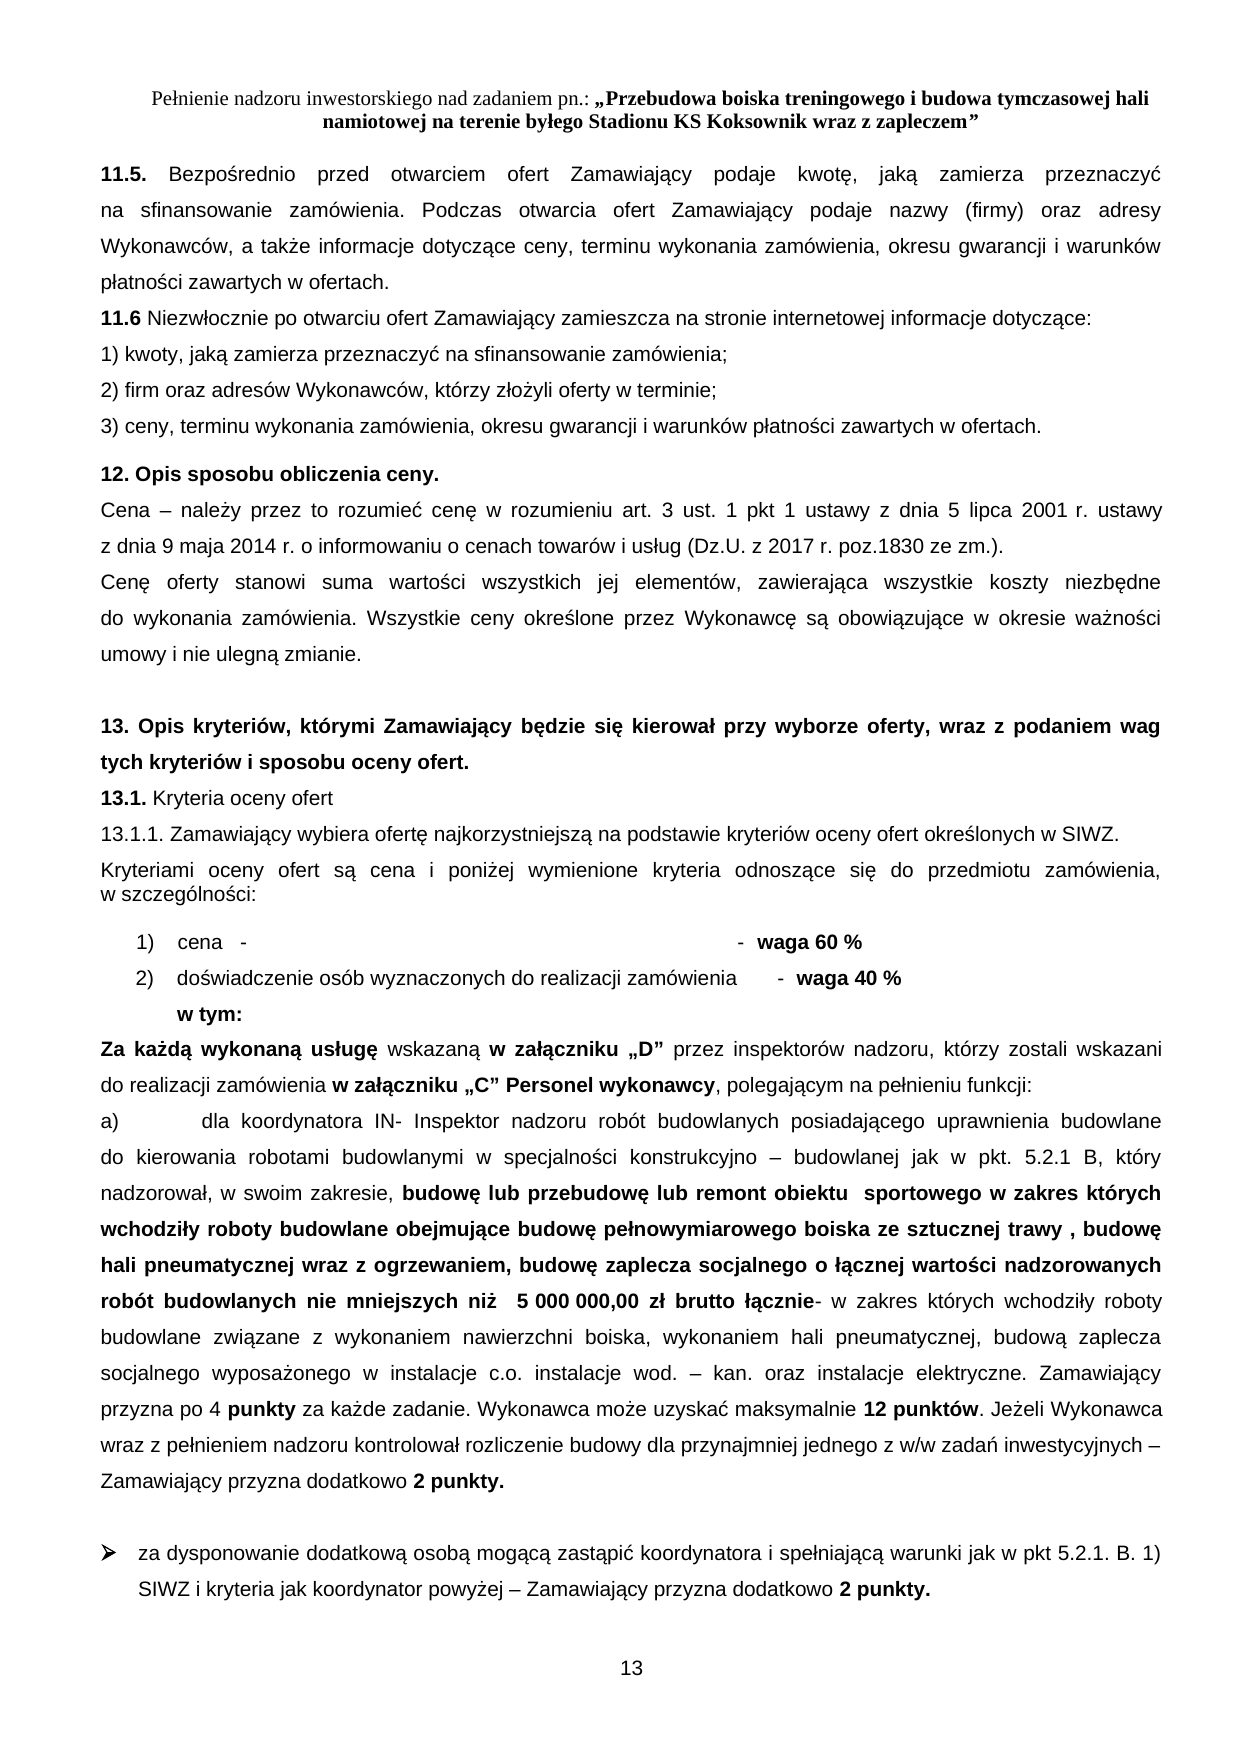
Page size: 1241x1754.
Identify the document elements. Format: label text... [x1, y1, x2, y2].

text w tym: [159, 1001, 1162, 1025]
text 11.5. Bezpośrednio przed otwarciem ofert Zamawiający podaje kwotę, jaką zamierza przeznaczyć na sfinansowanie zamówienia. Podczas otwarcia ofert Zamawiający podaje nazwy (firmy) oraz adresy Wykonawców, a także informacje dotyczące ceny, terminu wykonania zamówienia, okresu gwarancji i warunków płatności zawartych w ofertach. [100, 162, 1162, 294]
text Za każdą wykonaną usługę wskazaną w załączniku „D” przez inspektorów nadzoru, którzy zostali wskazani do realizacji zamówienia w załączniku „C” Personel wykonawcy, polegającym na pełnieniu funkcji: [100, 1037, 1162, 1097]
text 3) ceny, terminu wykonania zamówienia, okresu gwarancji i warunków płatności zawartych w ofertach. [100, 414, 1162, 438]
text Kryteriami oceny ofert są cena i poniżej wymienione kryteria odnoszące się do przedmiotu zamówienia, w szczególności: [100, 858, 1162, 906]
text 13.1. Kryteria oceny ofert [100, 786, 1162, 810]
text 1) kwoty, jaką zamierza przeznaczyć na sfinansowanie zamówienia; [100, 342, 1162, 366]
text 13. Opis kryteriów, którymi Zamawiający będzie się kierował przy wyborze oferty, wraz z podaniem wag tych kryteriów i sposobu oceny ofert. [100, 714, 1162, 774]
text Cenę oferty stanowi suma wartości wszystkich jej elementów, zawierająca wszystkie koszty niezbędne do wykonania zamówienia. Wszystkie ceny określone przez Wykonawcę są obowiązujące w okresie ważności umowy i nie ulegną zmianie. [100, 570, 1162, 666]
list za dysponowanie dodatkową osobą mogącą zastąpić koordynatora i spełniającą warunki jak w pkt 5.2.1. B. 1) SIWZ i kryteria jak koordynator powyżej – Zamawiający przyzna dodatkowo 2 punkty. [100, 1540, 1162, 1600]
text 1) cena - - waga 60 % [100, 929, 1162, 953]
text 11.6 Niezwłocznie po otwarciu ofert Zamawiający zamieszcza na stronie internetowej informacje dotyczące: [100, 306, 1162, 330]
text 13.1.1. Zamawiający wybiera ofertę najkorzystniejszą na podstawie kryteriów oceny ofert określonych w SIWZ. [100, 822, 1162, 846]
text 12. Opis sposobu obliczenia ceny. [100, 462, 1162, 486]
text 2) doświadczenie osób wyznaczonych do realizacji zamówienia - waga 40 % [100, 965, 1162, 989]
text 2) firm oraz adresów Wykonawców, którzy złożyli oferty w terminie; [100, 378, 1162, 402]
text a) dla koordynatora IN- Inspektor nadzoru robót budowlanych posiadającego uprawnienia budowlane do kierowania robotami budowlanymi w specjalności konstrukcyjno – budowlanej jak w pkt. 5.2.1 B, który nadzorował, w swoim zakresie, budowę lub przebudowę lub remont obiektu sportowego w zakres których wchodziły roboty budowlane obejmujące budowę pełnowymiarowego boiska ze sztucznej trawy , budowę hali pneumatycznej wraz z ogrzewaniem, budowę zaplecza socjalnego o łącznej wartości nadzorowanych robót budowlanych nie mniejszych niż 5 000 000,00 zł brutto łącznie- w zakres których wchodziły roboty budowlane związane z wykonaniem nawierzchni boiska, wykonaniem hali pneumatycznej, budową zaplecza socjalnego wyposażonego w instalacje c.o. instalacje wod. – kan. oraz instalacje elektryczne. Zamawiający przyzna po 4 punkty za każde zadanie. Wykonawca może uzyskać maksymalnie 12 punktów. Jeżeli Wykonawca wraz z pełnieniem nadzoru kontrolował rozliczenie budowy dla przynajmniej jednego z w/w zadań inwestycyjnych – Zamawiający przyzna dodatkowo 2 punkty. [100, 1109, 1162, 1492]
text Cena – należy przez to rozumieć cenę w rozumieniu art. 3 ust. 1 pkt 1 ustawy z dnia 5 lipca 2001 r. ustawy z dnia 9 maja 2014 r. o informowaniu o cenach towarów i usług (Dz.U. z 2017 r. poz.1830 ze zm.). [100, 498, 1162, 558]
